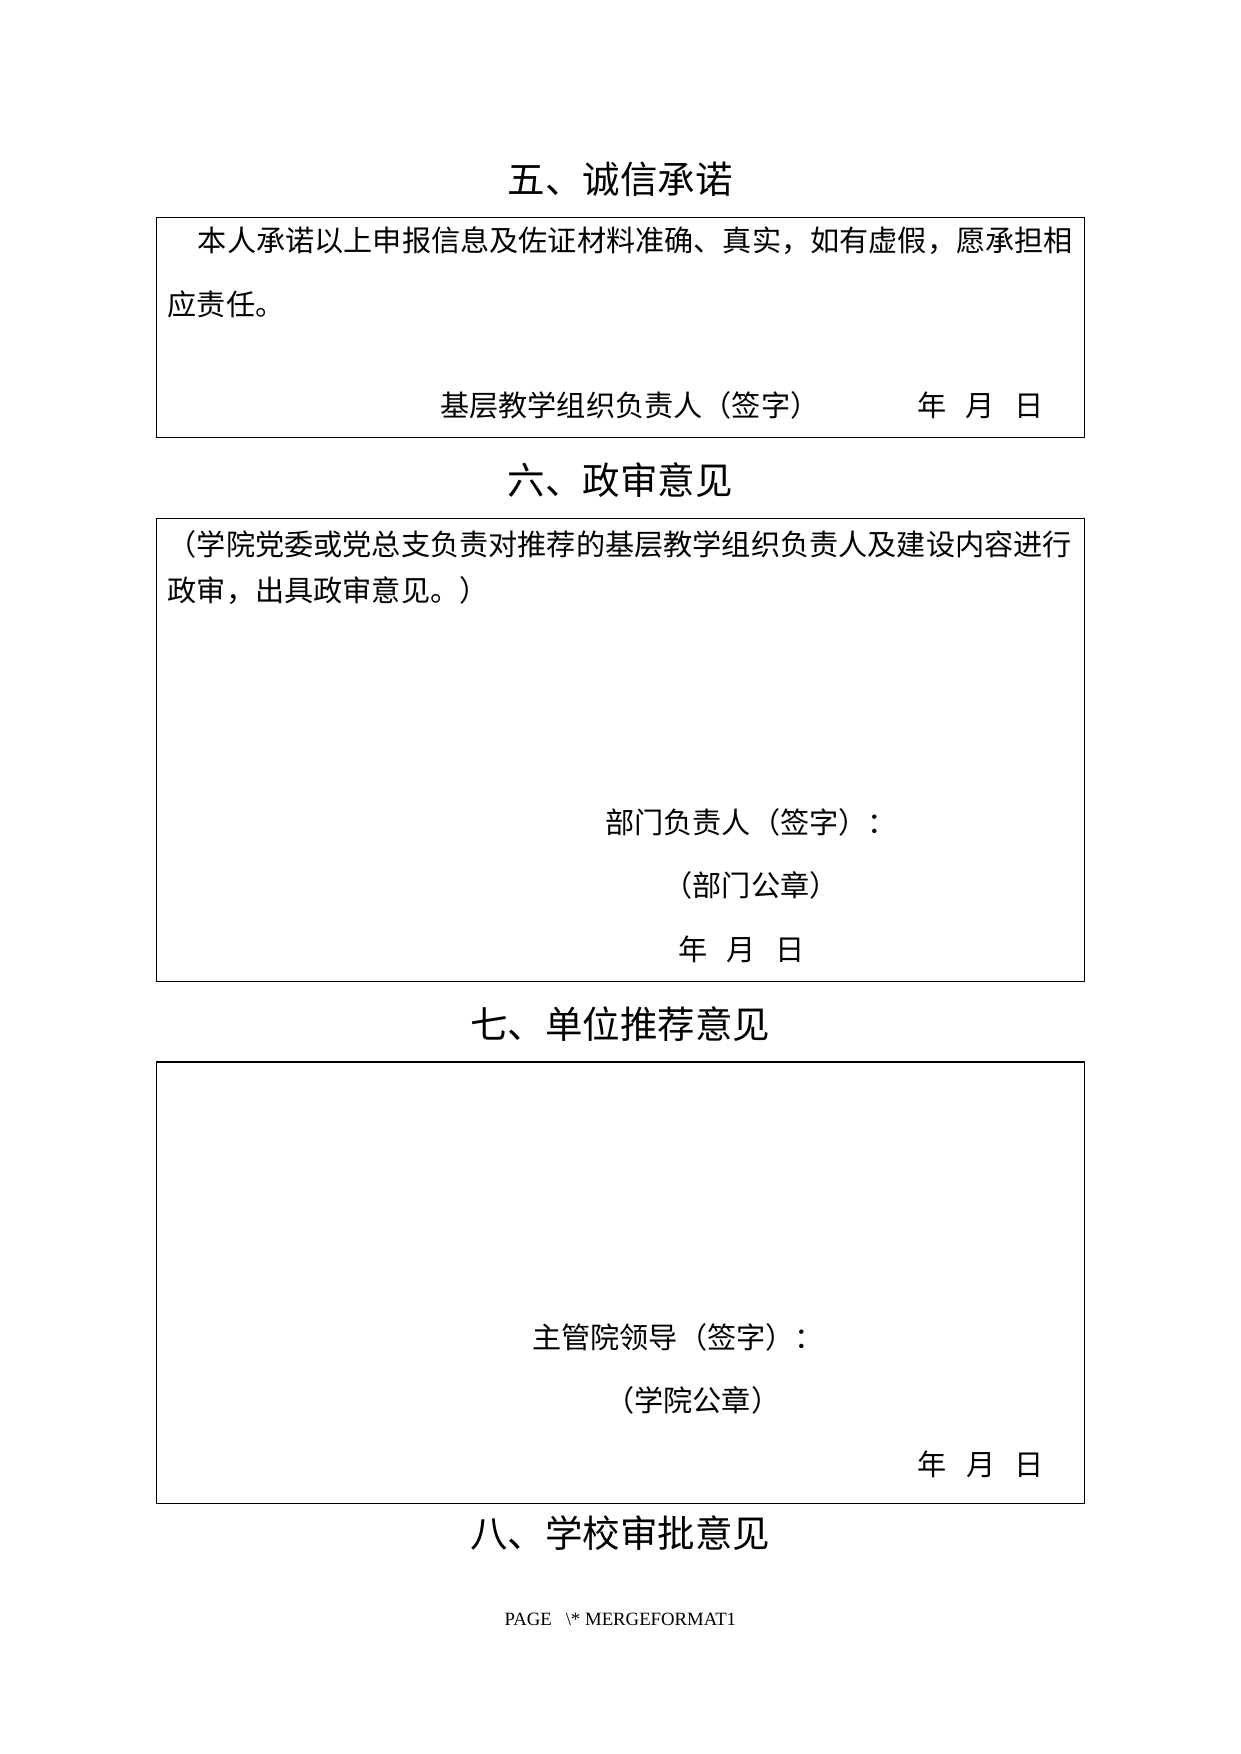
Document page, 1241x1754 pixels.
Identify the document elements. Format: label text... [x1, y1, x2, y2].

table_header 主管院领导（签字）： （学院公章） 年 月 日 [157, 1063, 1084, 1502]
text 五、诚信承诺 [187, 150, 1053, 204]
list 学校审批意见 [187, 1504, 1053, 1558]
text 六、政审意见 [187, 451, 1053, 505]
table_header （学院党委或党总支负责对推荐的基层教学组织负责人及建设内容进行政审，出具政审意见。） 部门负责人（签字）： （部门公章） 年 月 日 [157, 519, 1084, 981]
text 七、单位推荐意见 [187, 994, 1053, 1049]
table_header 本人承诺以上申报信息及佐证材料准确、真实，如有虚假，愿承担相应责任。 基层教学组织负责人（签字） 年 月 日 [157, 218, 1084, 437]
